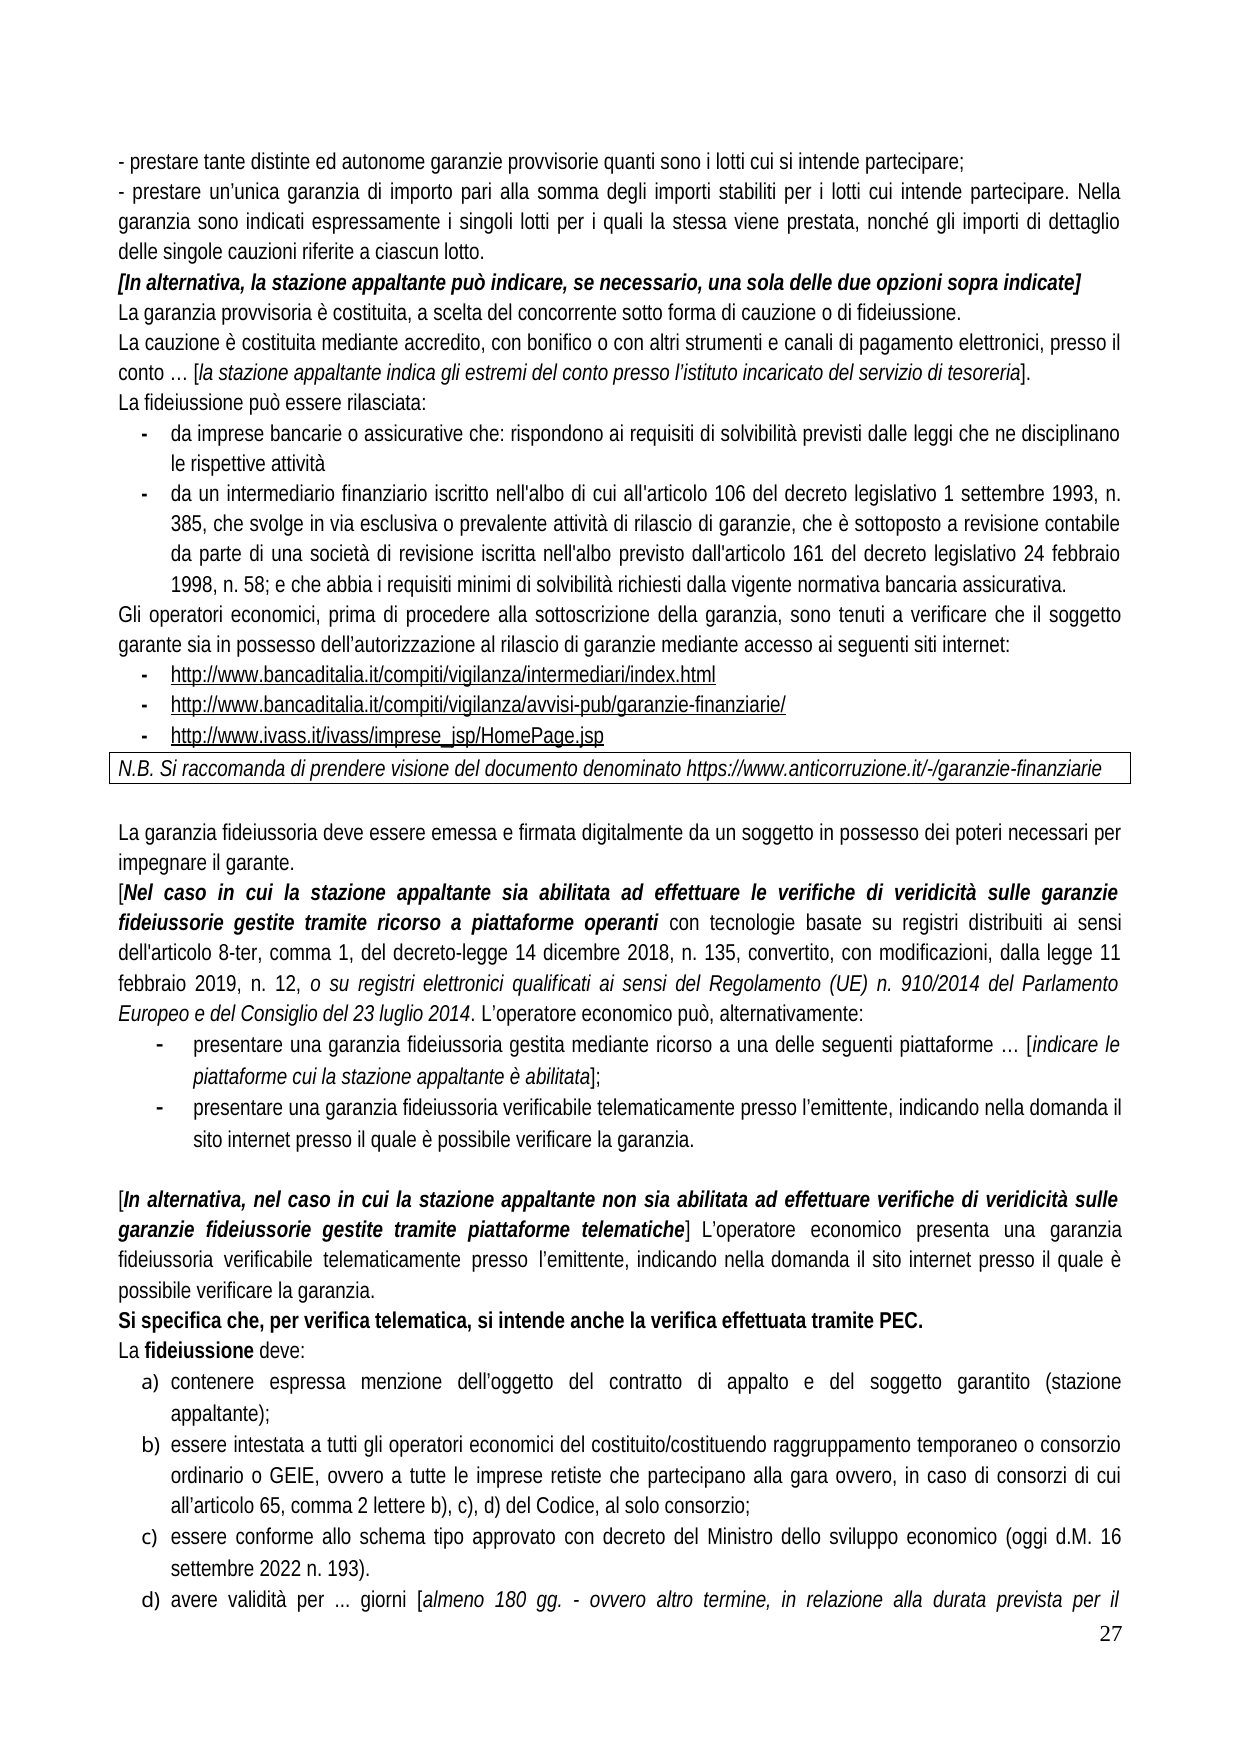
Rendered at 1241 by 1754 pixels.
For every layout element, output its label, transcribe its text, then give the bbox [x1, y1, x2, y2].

list presentare una garanzia fideiussoria gestita mediante ricorso a una delle seguenti piattaforme … [indicare le piattaforme cui la stazione appaltante è abilitata]; [156, 1030, 1122, 1089]
list http://www.bancaditalia.it/compiti/vigilanza/avvisi-pub/garanzie-finanziarie/ [141, 691, 1122, 718]
text La fideiussione deve: [118, 1337, 870, 1363]
text La garanzia provvisoria è costituita, a scelta del concorrente sotto forma di cauzione o di fideiussione. [118, 299, 1122, 325]
list http://www.ivass.it/ivass/imprese_jsp/HomePage.jsp [141, 722, 1122, 748]
text - prestare un’unica garanzia di importo pari alla somma degli importi stabiliti per i lotti cui intende partecipare. Nella garanzia sono indicati espressamente i singoli lotti per i quali la stessa viene prestata, nonché gli importi di dettaglio delle singole cauzioni riferite a ciascun lotto. [118, 178, 1122, 264]
text La fideiussione può essere rilasciata: [118, 389, 1122, 416]
list contenere espressa menzione dell’oggetto del contratto di appalto e del soggetto garantito (stazione appaltante); [141, 1367, 1122, 1426]
list essere intestata a tutti gli operatori economici del costituito/costituendo raggruppamento temporaneo o consorzio ordinario o GEIE, ovvero a tutte le imprese retiste che partecipano alla gara ovvero, in caso di consorzi di cui all’articolo 65, comma 2 lettere b), c), d) del Codice, al solo consorzio; [141, 1430, 1122, 1518]
text [In alternativa, la stazione appaltante può indicare, se necessario, una sola delle due opzioni sopra indicate] [118, 268, 1122, 295]
list http://www.bancaditalia.it/compiti/vigilanza/intermediari/index.html [141, 661, 1122, 687]
text Gli operatori economici, prima di procedere alla sottoscrizione della garanzia, sono tenuti a verificare che il soggetto garante sia in possesso dell’autorizzazione al rilascio di garanzie mediante accesso ai seguenti siti internet: [118, 601, 1122, 657]
text Si specifica che, per verifica telematica, si intende anche la verifica effettuata tramite PEC. [118, 1307, 1122, 1333]
list da un intermediario finanziario iscritto nell'albo di cui all'articolo 106 del decreto legislativo 1 settembre 1993, n. 385, che svolge in via esclusiva o prevalente attività di rilascio di garanzie, che è sottoposto a revisione contabile da parte di una società di revisione iscritta nell'albo previsto dall'articolo 161 del decreto legislativo 24 febbraio 1998, n. 58; e che abbia i requisiti minimi di solvibilità richiesti dalla vigente normativa bancaria assicurativa. [141, 480, 1122, 597]
text [Nel caso in cui la stazione appaltante sia abilitata ad effettuare le verifiche di veridicità sulle garanzie fideiussorie gestite tramite ricorso a piattaforme operanti con tecnologie basate su registri distribuiti ai sensi dell'articolo 8-ter, comma 1, del decreto-legge 14 dicembre 2018, n. 135, convertito, con modificazioni, dalla legge 11 febbraio 2019, n. 12, o su registri elettronici qualiﬁcati ai sensi del Regolamento (UE) n. 910/2014 del Parlamento Europeo e del Consiglio del 23 luglio 2014. L’operatore economico può, alternativamente: [118, 879, 1122, 1026]
text La cauzione è costituita mediante accredito, con bonifico o con altri strumenti e canali di pagamento elettronici, presso il conto … [la stazione appaltante indica gli estremi del conto presso l’istituto incaricato del servizio di tesoreria]. [118, 329, 1122, 385]
list da imprese bancarie o assicurative che: rispondono ai requisiti di solvibilità previsti dalle leggi che ne disciplinano le rispettive attività [141, 419, 1122, 476]
list essere conforme allo schema tipo approvato con decreto del Ministro dello sviluppo economico (oggi d.M. 16 settembre 2022 n. 193). [141, 1522, 1122, 1581]
list presentare una garanzia fideiussoria verificabile telematicamente presso l’emittente, indicando nella domanda il sito internet presso il quale è possibile verificare la garanzia. [156, 1093, 1122, 1152]
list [141, 1585, 1122, 1613]
text - prestare tante distinte ed autonome garanzie provvisorie quanti sono i lotti cui si intende partecipare; [118, 148, 1122, 174]
text N.B. Si raccomanda di prendere visione del documento denominato https://www.anticorruzione.it/-/garanzie-finanziarie [110, 753, 1130, 783]
text [In alternativa, nel caso in cui la stazione appaltante non sia abilitata ad effettuare verifiche di veridicità sulle garanzie fideiussorie gestite tramite piattaforme telematiche] L’operatore economico presenta una garanzia fideiussoria verificabile telematicamente presso l’emittente, indicando nella domanda il sito internet presso il quale è possibile verificare la garanzia. [118, 1186, 1122, 1303]
text La garanzia fideiussoria deve essere emessa e firmata digitalmente da un soggetto in possesso dei poteri necessari per impegnare il garante. [118, 818, 1122, 875]
